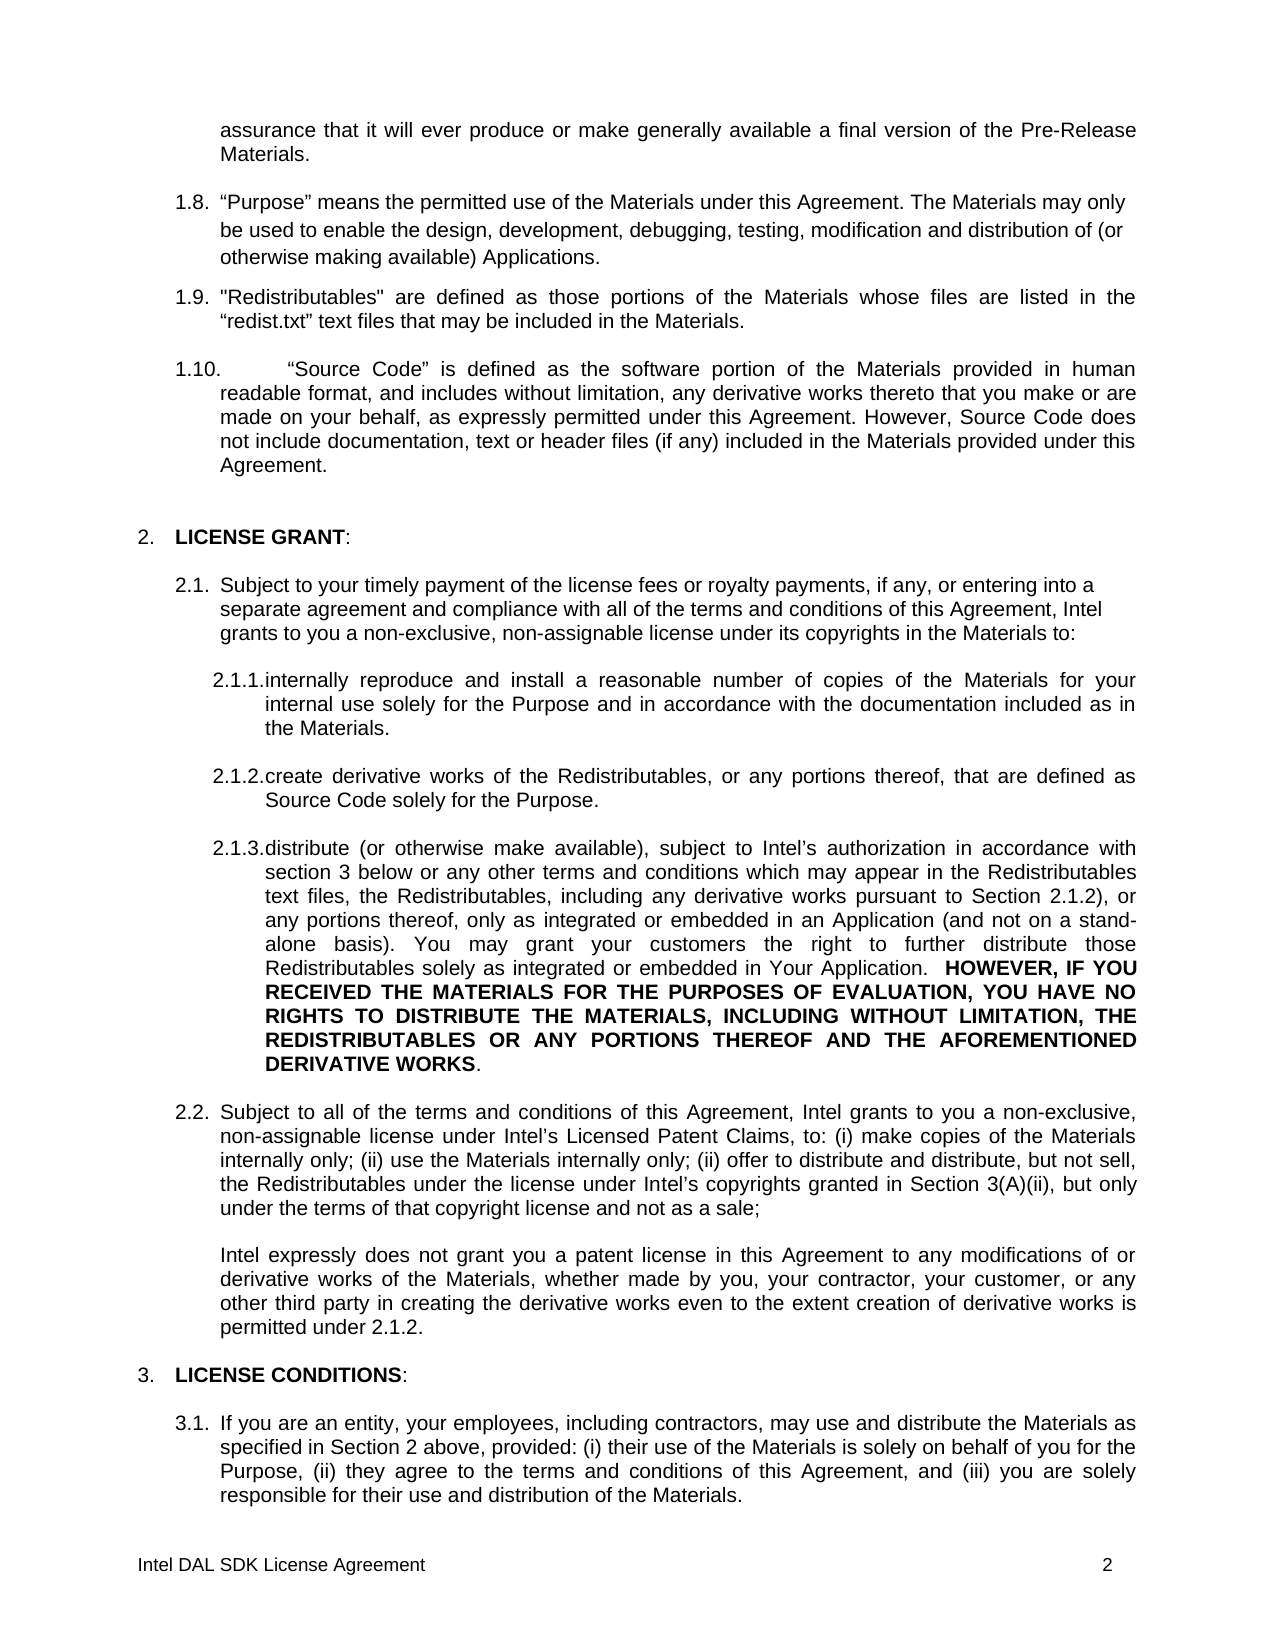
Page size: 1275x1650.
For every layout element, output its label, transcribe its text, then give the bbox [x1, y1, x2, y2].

list LICENSE CONDITIONS: [137, 1363, 1138, 1387]
text Intel expressly does not grant you a patent license in this Agreement to any modifications of or derivative works of the Materials, whether made by you, your contractor, your customer, or any other third party in creating the derivative works even to the extent creation of derivative works is permitted under 2.1.2. [220, 1243, 1138, 1339]
list distribute (or otherwise make available), subject to Intel’s authorization in accordance with section 3 below or any other terms and conditions which may appear in the Redistributables text files, the Redistributables, including any derivative works pursuant to Section 2.1.2), or any portions thereof, only as integrated or embedded in an Application (and not on a stand-alone basis). You may grant your customers the right to further distribute those Redistributables solely as integrated or embedded in Your Application. HOWEVER, IF YOU RECEIVED THE MATERIALS FOR THE PURPOSES OF EVALUATION, YOU HAVE NO RIGHTS TO DISTRIBUTE THE MATERIALS, INCLUDING WITHOUT LIMITATION, THE REDISTRIBUTABLES OR ANY PORTIONS THEREOF AND THE AFOREMENTIONED DERIVATIVE WORKS. [212, 836, 1138, 1076]
list LICENSE GRANT: [137, 524, 1138, 548]
list “Purpose” means the permitted use of the Materials under this Agreement. The Materials may only be used to enable the design, development, debugging, testing, modification and distribution of (or otherwise making available) Applications. [175, 190, 1138, 269]
list internally reproduce and install a reasonable number of copies of the Materials for your internal use solely for the Purpose and in accordance with the documentation included as in the Materials. [212, 668, 1138, 740]
list Subject to your timely payment of the license fees or royalty payments, if any, or entering into a separate agreement and compliance with all of the terms and conditions of this Agreement, Intel grants to you a non-exclusive, non-assignable license under its copyrights in the Materials to: [175, 572, 1138, 644]
list “Source Code” is defined as the software portion of the Materials provided in human readable format, and includes without limitation, any derivative works thereto that you make or are made on your behalf, as expressly permitted under this Agreement. However, Source Code does not include documentation, text or header files (if any) included in the Materials provided under this Agreement. [175, 357, 1138, 477]
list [175, 118, 1138, 166]
list create derivative works of the Redistributables, or any portions thereof, that are defined as Source Code solely for the Purpose. [212, 764, 1138, 812]
list "Redistributables" are defined as those portions of the Materials whose files are listed in the “redist.txt” text files that may be included in the Materials. [175, 285, 1138, 333]
list If you are an entity, your employees, including contractors, may use and distribute the Materials as specified in Section 2 above, provided: (i) their use of the Materials is solely on behalf of you for the Purpose, (ii) they agree to the terms and conditions of this Agreement, and (iii) you are solely responsible for their use and distribution of the Materials. [175, 1411, 1138, 1507]
list Subject to all of the terms and conditions of this Agreement, Intel grants to you a non-exclusive, non-assignable license under Intel’s Licensed Patent Claims, to: (i) make copies of the Materials internally only; (ii) use the Materials internally only; (ii) offer to distribute and distribute, but not sell, the Redistributables under the license under Intel’s copyrights granted in Section 3(A)(ii), but only under the terms of that copyright license and not as a sale; [175, 1099, 1138, 1219]
